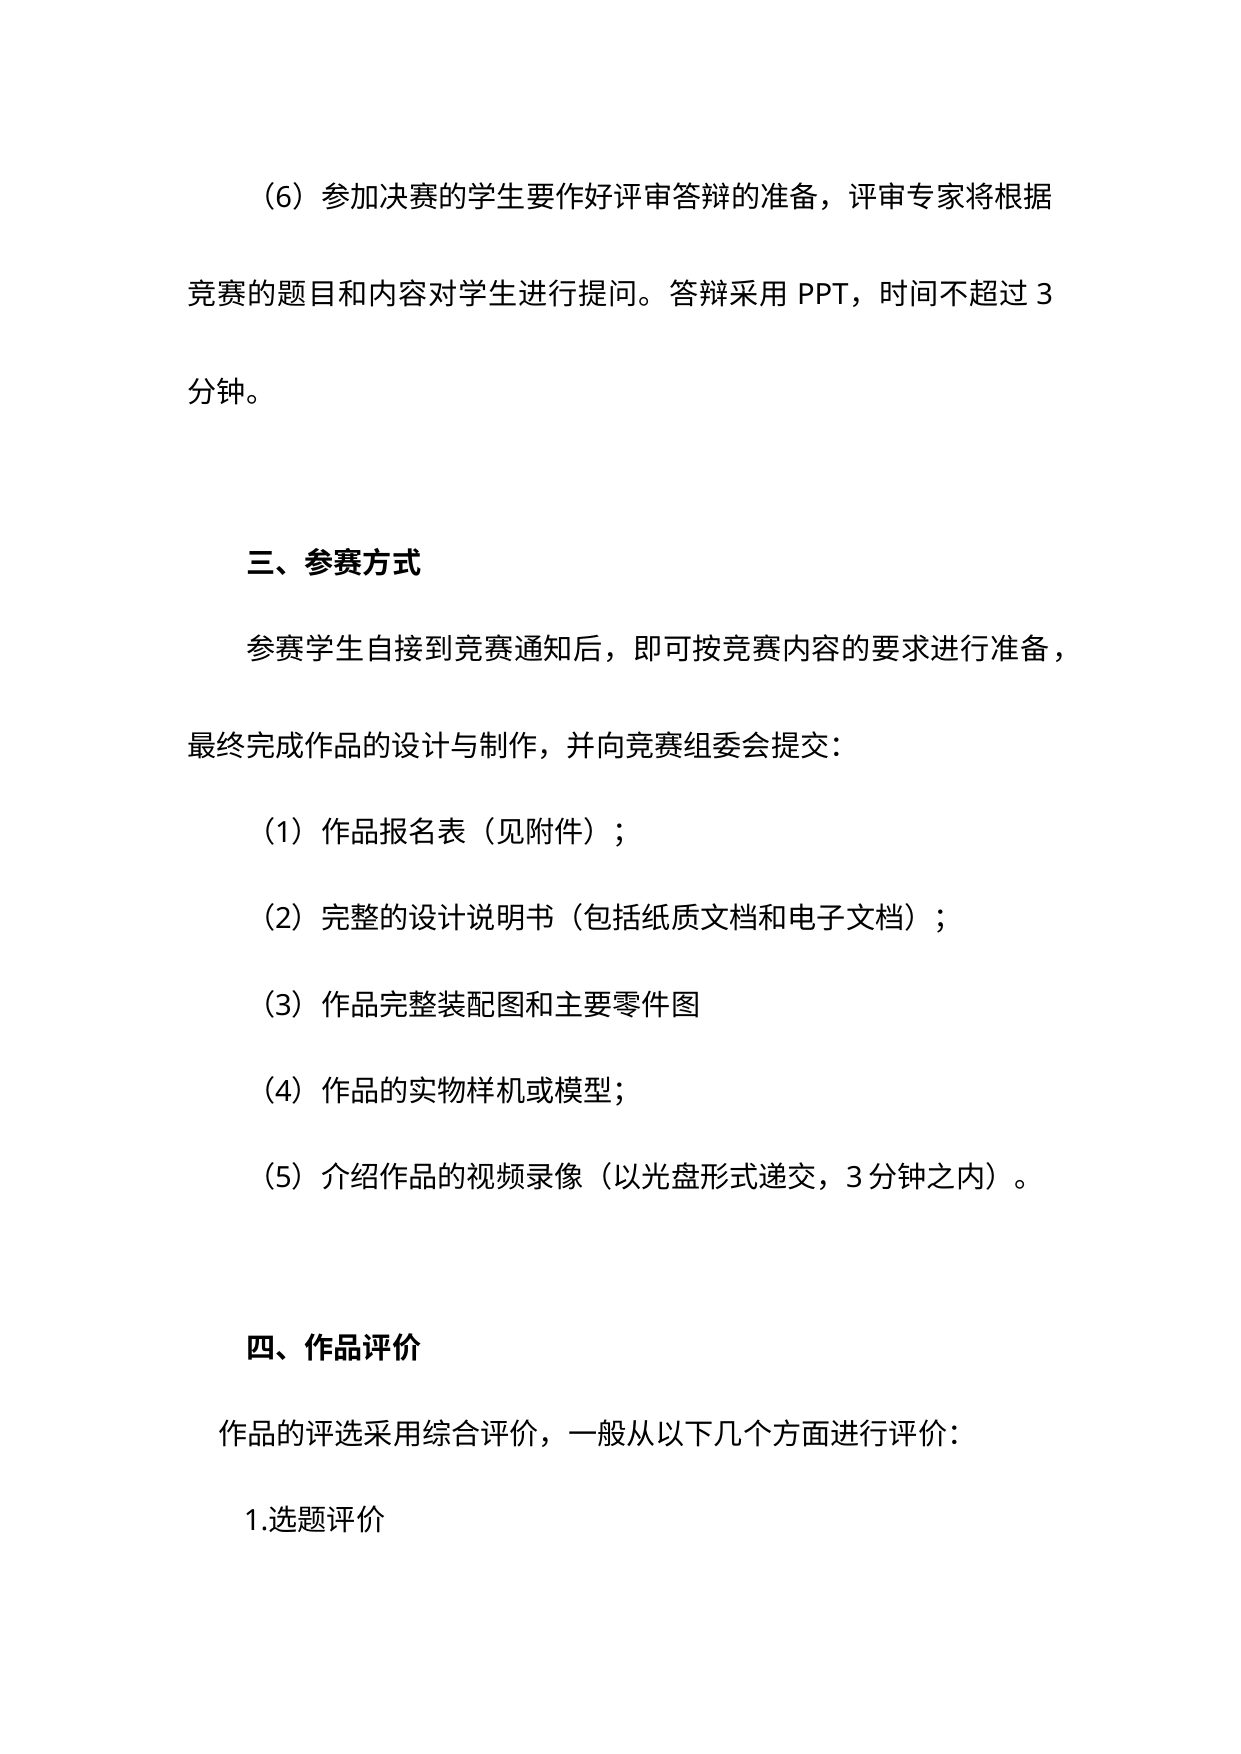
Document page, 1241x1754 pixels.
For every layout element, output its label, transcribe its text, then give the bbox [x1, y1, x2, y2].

text 1.选题评价 [244, 1486, 1053, 1551]
text （5）介绍作品的视频录像（以光盘形式递交，3分钟之内）。 [187, 1142, 1053, 1207]
text （6）参加决赛的学生要作好评审答辩的准备，评审专家将根据竞赛的题目和内容对学生进行提问。答辩采用PPT，时间不超过3分钟。 [187, 162, 1053, 422]
text （1）作品报名表（见附件）； [187, 798, 1053, 863]
text （3）作品完整装配图和主要零件图 [187, 970, 1053, 1035]
text 作品的评选采用综合评价，一般从以下几个方面进行评价： [187, 1399, 1053, 1464]
text 四、作品评价 [187, 1313, 1053, 1378]
text （4）作品的实物样机或模型； [187, 1056, 1053, 1121]
text 三、参赛方式 [187, 528, 1053, 593]
text （2）完整的设计说明书（包括纸质文档和电子文档）； [187, 884, 1053, 949]
text 参赛学生自接到竞赛通知后，即可按竞赛内容的要求进行准备，最终完成作品的设计与制作，并向竞赛组委会提交： [187, 614, 1053, 777]
